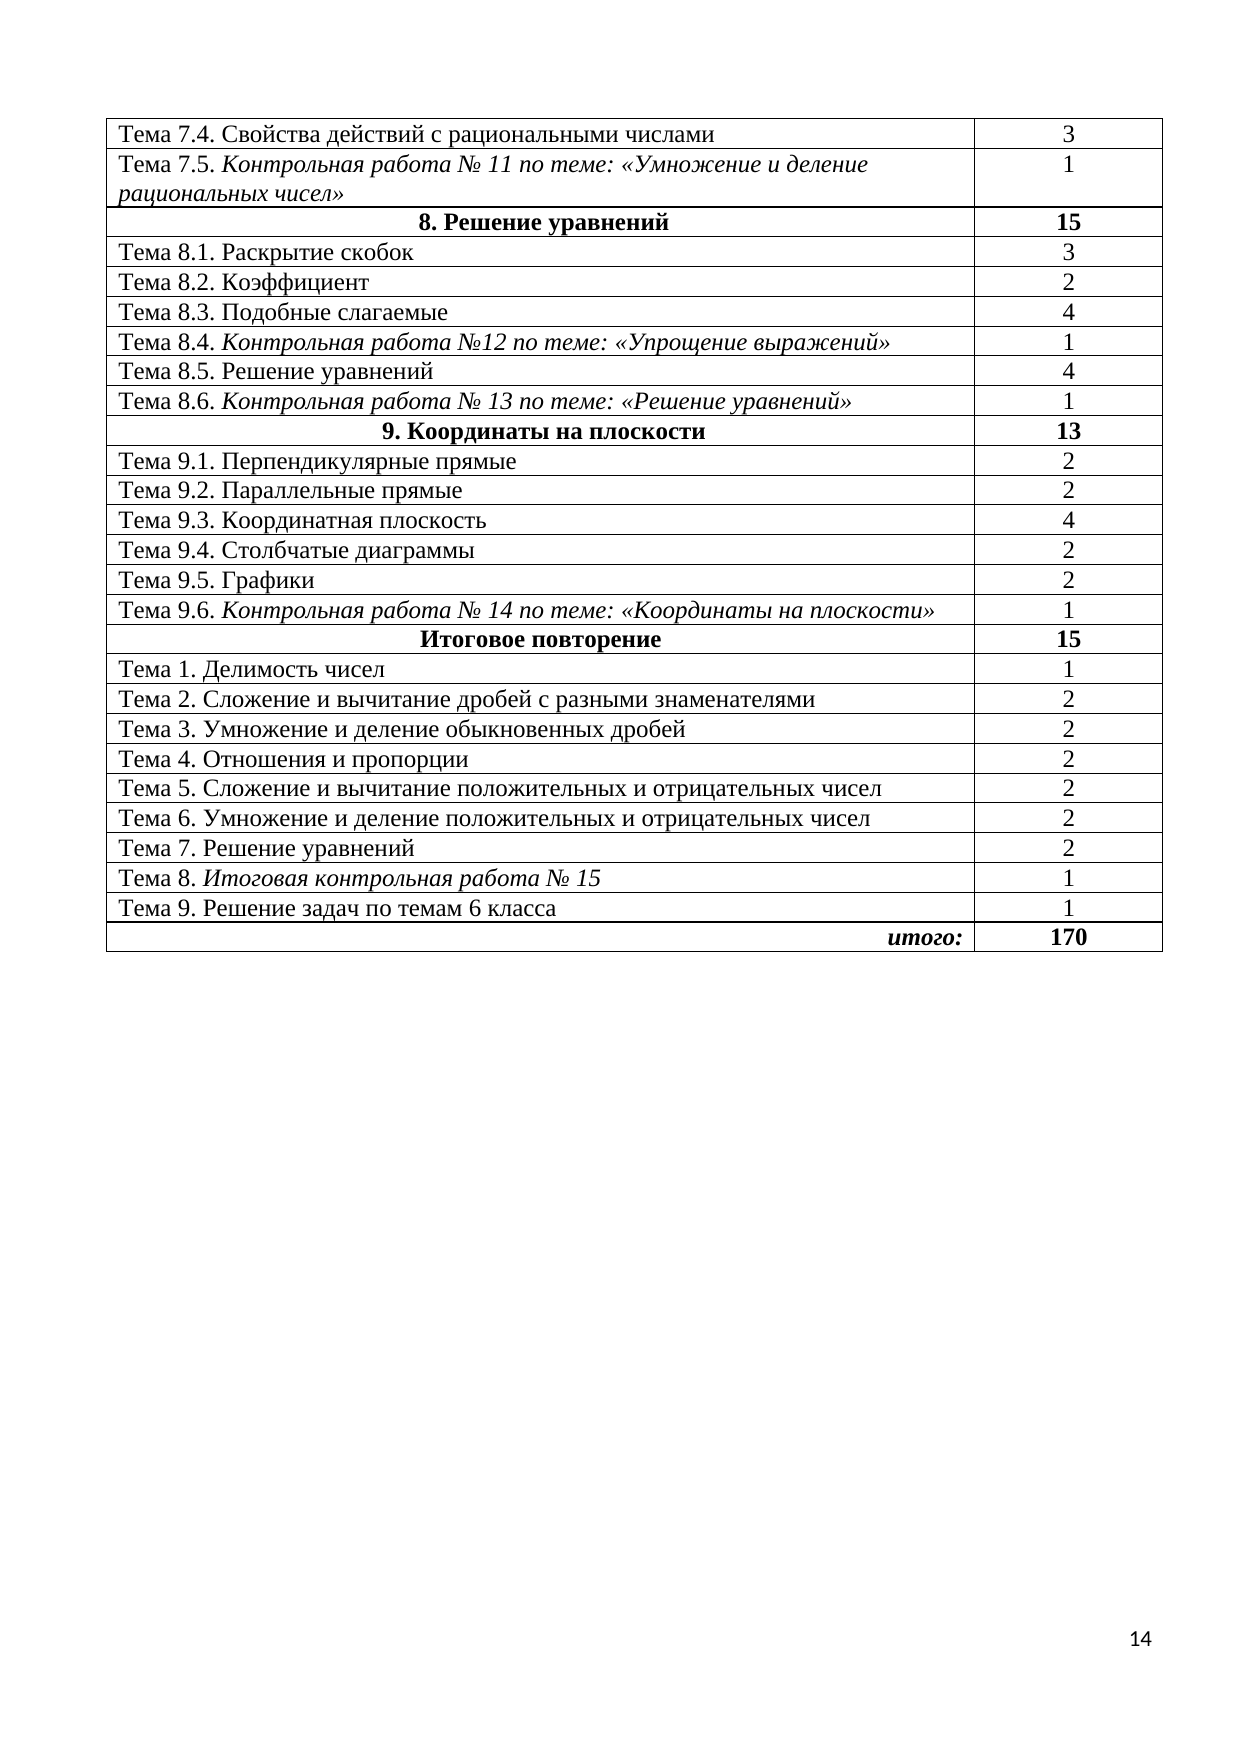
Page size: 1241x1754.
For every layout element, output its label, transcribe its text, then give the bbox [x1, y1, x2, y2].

table_cell 8. Решение уравнений [107, 208, 974, 236]
table_cell Тема 8.3. Подобные слагаемые [107, 297, 974, 326]
table_cell 1 [975, 595, 1162, 623]
table_cell Тема 9.5. Графики [107, 565, 974, 594]
table_cell 170 [975, 923, 1162, 951]
table_cell 2 [975, 267, 1162, 296]
table_cell Тема 8.1. Раскрытие скобок [107, 237, 974, 266]
table_cell 2 [975, 714, 1162, 743]
table_cell 15 [975, 208, 1162, 236]
table_cell Тема 8.4. Контрольная работа №12 по теме: «Упрощение выражений» [107, 327, 974, 355]
table_cell Тема 9.2. Параллельные прямые [107, 476, 974, 504]
table_cell Тема 9.1. Перпендикулярные прямые [107, 446, 974, 474]
table_cell Тема 9. Решение задач по темам 6 класса [107, 893, 974, 921]
table_cell Тема 6. Умножение и деление положительных и отрицательных чисел [107, 803, 974, 832]
table_cell Тема 8.5. Решение уравнений [107, 356, 974, 385]
table_cell Тема 7.5. Контрольная работа № 11 по теме: «Умножение и деление рациональных чисел» [107, 149, 974, 206]
table_cell 2 [975, 535, 1162, 564]
table_cell 2 [975, 565, 1162, 594]
table_cell Тема 1. Делимость чисел [107, 654, 974, 683]
table_cell Тема 9.6. Контрольная работа № 14 по теме: «Координаты на плоскости» [107, 595, 974, 623]
table_cell Тема 3. Умножение и деление обыкновенных дробей [107, 714, 974, 743]
table_cell 1 [975, 863, 1162, 892]
table_cell 1 [975, 327, 1162, 355]
table_cell 4 [975, 505, 1162, 534]
table_cell Тема 8.6. Контрольная работа № 13 по теме: «Решение уравнений» [107, 386, 974, 415]
table_cell 2 [975, 476, 1162, 504]
table_cell 2 [975, 684, 1162, 713]
table_cell 9. Координаты на плоскости [107, 416, 974, 445]
table_cell 1 [975, 654, 1162, 683]
table_cell 1 [975, 386, 1162, 415]
table_cell Тема 9.3. Координатная плоскость [107, 505, 974, 534]
table_cell Тема 9.4. Столбчатые диаграммы [107, 535, 974, 564]
table_cell Тема 4. Отношения и пропорции [107, 744, 974, 772]
table_cell 1 [975, 149, 1162, 206]
table_cell Тема 8. Итоговая контрольная работа № 15 [107, 863, 974, 892]
table_cell Итоговое повторение [107, 625, 974, 653]
table_cell 4 [975, 297, 1162, 326]
table_cell Тема 2. Сложение и вычитание дробей с разными знаменателями [107, 684, 974, 713]
table_cell 2 [975, 446, 1162, 474]
table_cell 4 [975, 356, 1162, 385]
table_cell 3 [975, 119, 1162, 148]
table_cell 3 [975, 237, 1162, 266]
table_cell 13 [975, 416, 1162, 445]
table_cell 2 [975, 744, 1162, 772]
table_cell Тема 7.4. Свойства действий с рациональными числами [107, 119, 974, 148]
table_cell Тема 8.2. Коэффициент [107, 267, 974, 296]
table_cell 2 [975, 774, 1162, 802]
table_cell 1 [975, 893, 1162, 921]
table_cell Тема 7. Решение уравнений [107, 833, 974, 862]
table_cell Тема 5. Сложение и вычитание положительных и отрицательных чисел [107, 774, 974, 802]
table_cell 15 [975, 625, 1162, 653]
table_cell 2 [975, 833, 1162, 862]
table_cell 2 [975, 803, 1162, 832]
table_cell итого: [107, 923, 974, 951]
